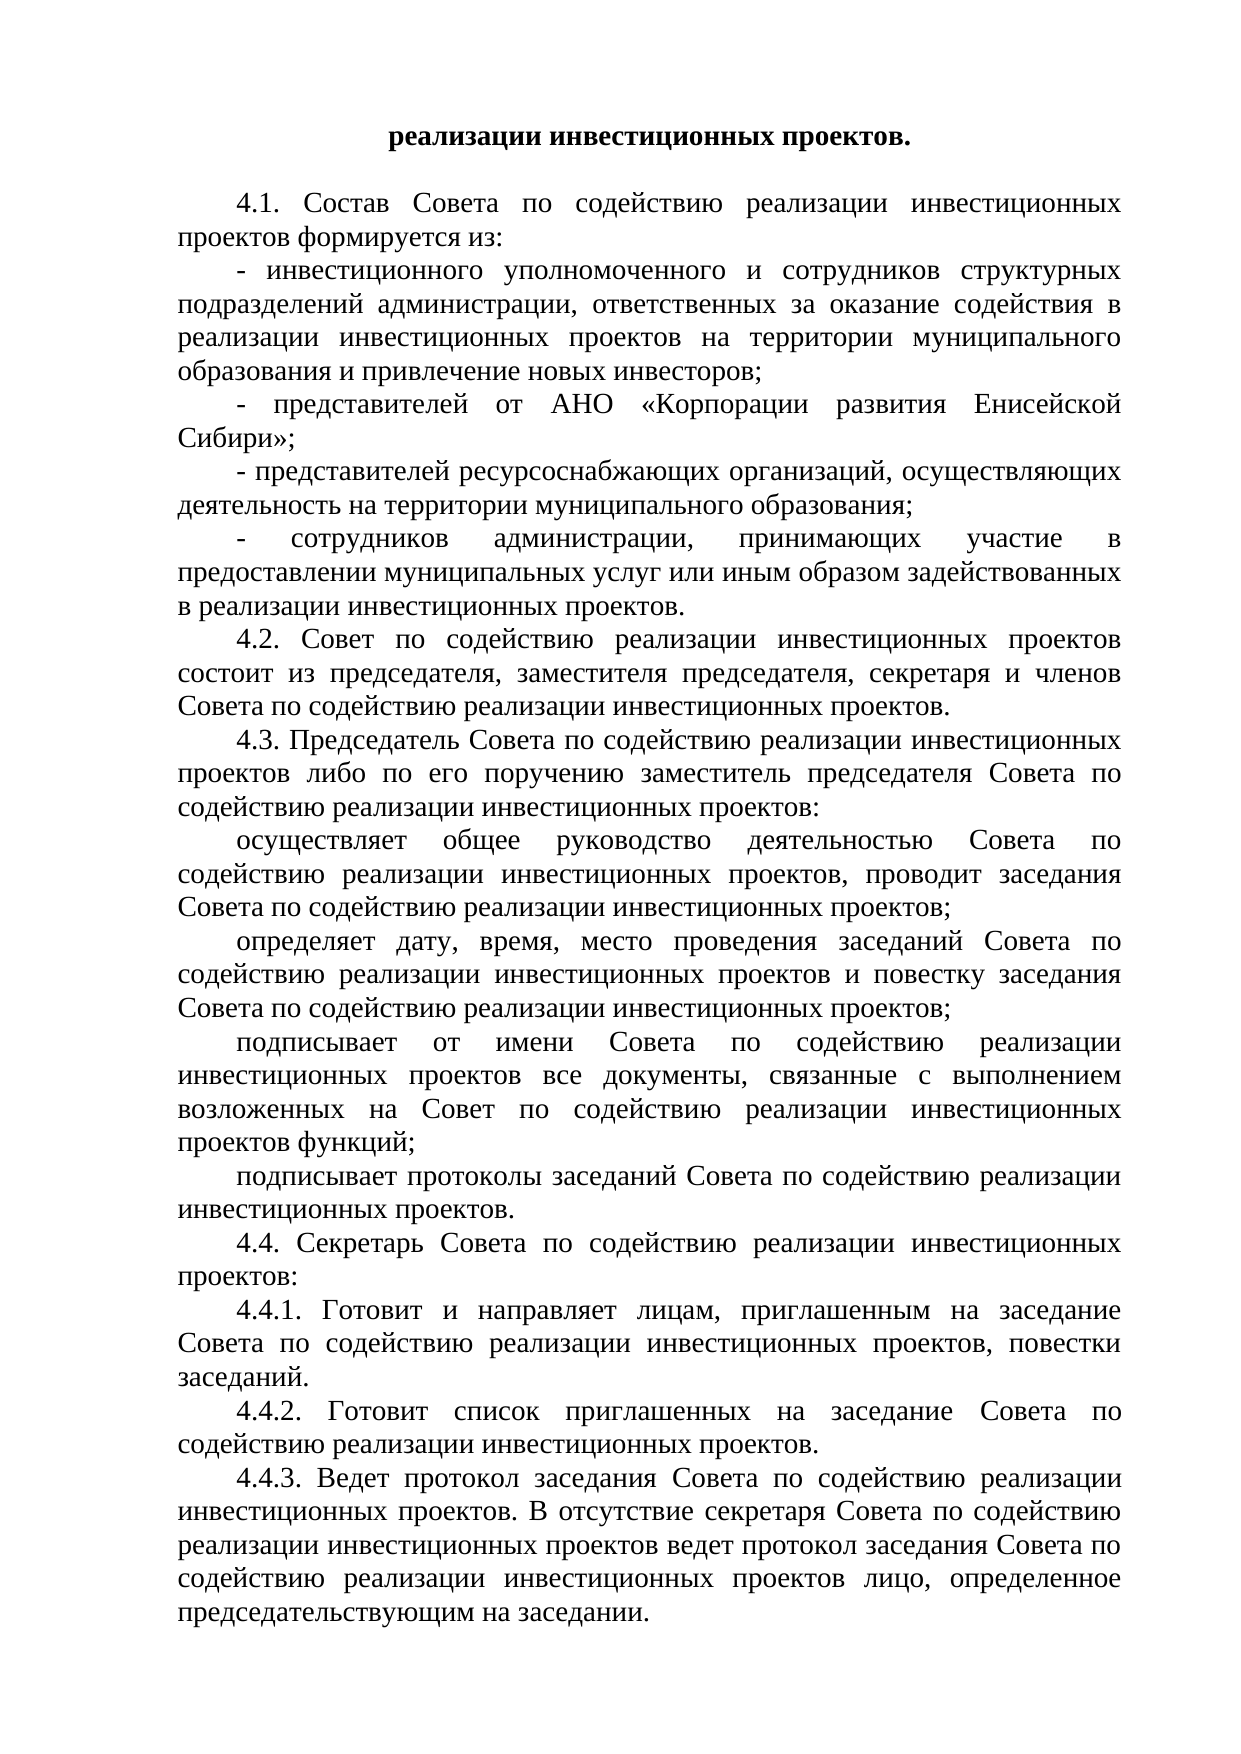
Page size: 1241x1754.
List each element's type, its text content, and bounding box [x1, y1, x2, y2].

text - инвестиционного уполномоченного и сотрудников структурных подразделений администрации, ответственных за оказание содействия в реализации инвестиционных проектов на территории муниципального образования и привлечение новых инвесторов; [177, 252, 1122, 386]
text подписывает протоколы заседаний Совета по содействию реализации инвестиционных проектов. [177, 1158, 1122, 1225]
text 4.4. Секретарь Совета по содействию реализации инвестиционных проектов: [177, 1225, 1122, 1292]
text - представителей от АНО «Корпорации развития Енисейской Сибири»; [177, 386, 1122, 453]
text - сотрудников администрации, принимающих участие в предоставлении муниципальных услуг или иным образом задействованных в реализации инвестиционных проектов. [177, 521, 1122, 621]
text 4.4.1. Готовит и направляет лицам, приглашенным на заседание Совета по содействию реализации инвестиционных проектов, повестки заседаний. [177, 1292, 1122, 1393]
text 4.2. Совет по содействию реализации инвестиционных проектов состоит из председателя, заместителя председателя, секретаря и членов Совета по содействию реализации инвестиционных проектов. [177, 621, 1122, 722]
text подписывает от имени Совета по содействию реализации инвестиционных проектов все документы, связанные с выполнением возложенных на Совет по содействию реализации инвестиционных проектов функций; [177, 1024, 1122, 1158]
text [177, 118, 1122, 152]
text 4.1. Состав Совета по содействию реализации инвестиционных проектов формируется из: [177, 185, 1122, 252]
text 4.4.2. Готовит список приглашенных на заседание Совета по содействию реализации инвестиционных проектов. [177, 1393, 1122, 1460]
text 4.3. Председатель Совета по содействию реализации инвестиционных проектов либо по его поручению заместитель председателя Совета по содействию реализации инвестиционных проектов: [177, 722, 1122, 822]
text осуществляет общее руководство деятельностью Совета по содействию реализации инвестиционных проектов, проводит заседания Совета по содействию реализации инвестиционных проектов; [177, 822, 1122, 923]
text - представителей ресурсоснабжающих организаций, осуществляющих деятельность на территории муниципального образования; [177, 453, 1122, 521]
text определяет дату, время, место проведения заседаний Совета по содействию реализации инвестиционных проектов и повестку заседания Совета по содействию реализации инвестиционных проектов; [177, 923, 1122, 1024]
text 4.4.3. Ведет протокол заседания Совета по содействию реализации инвестиционных проектов. В отсутствие секретаря Совета по содействию реализации инвестиционных проектов ведет протокол заседания Совета по содействию реализации инвестиционных проектов лицо, определенное председательствующим на заседании. [177, 1460, 1122, 1627]
